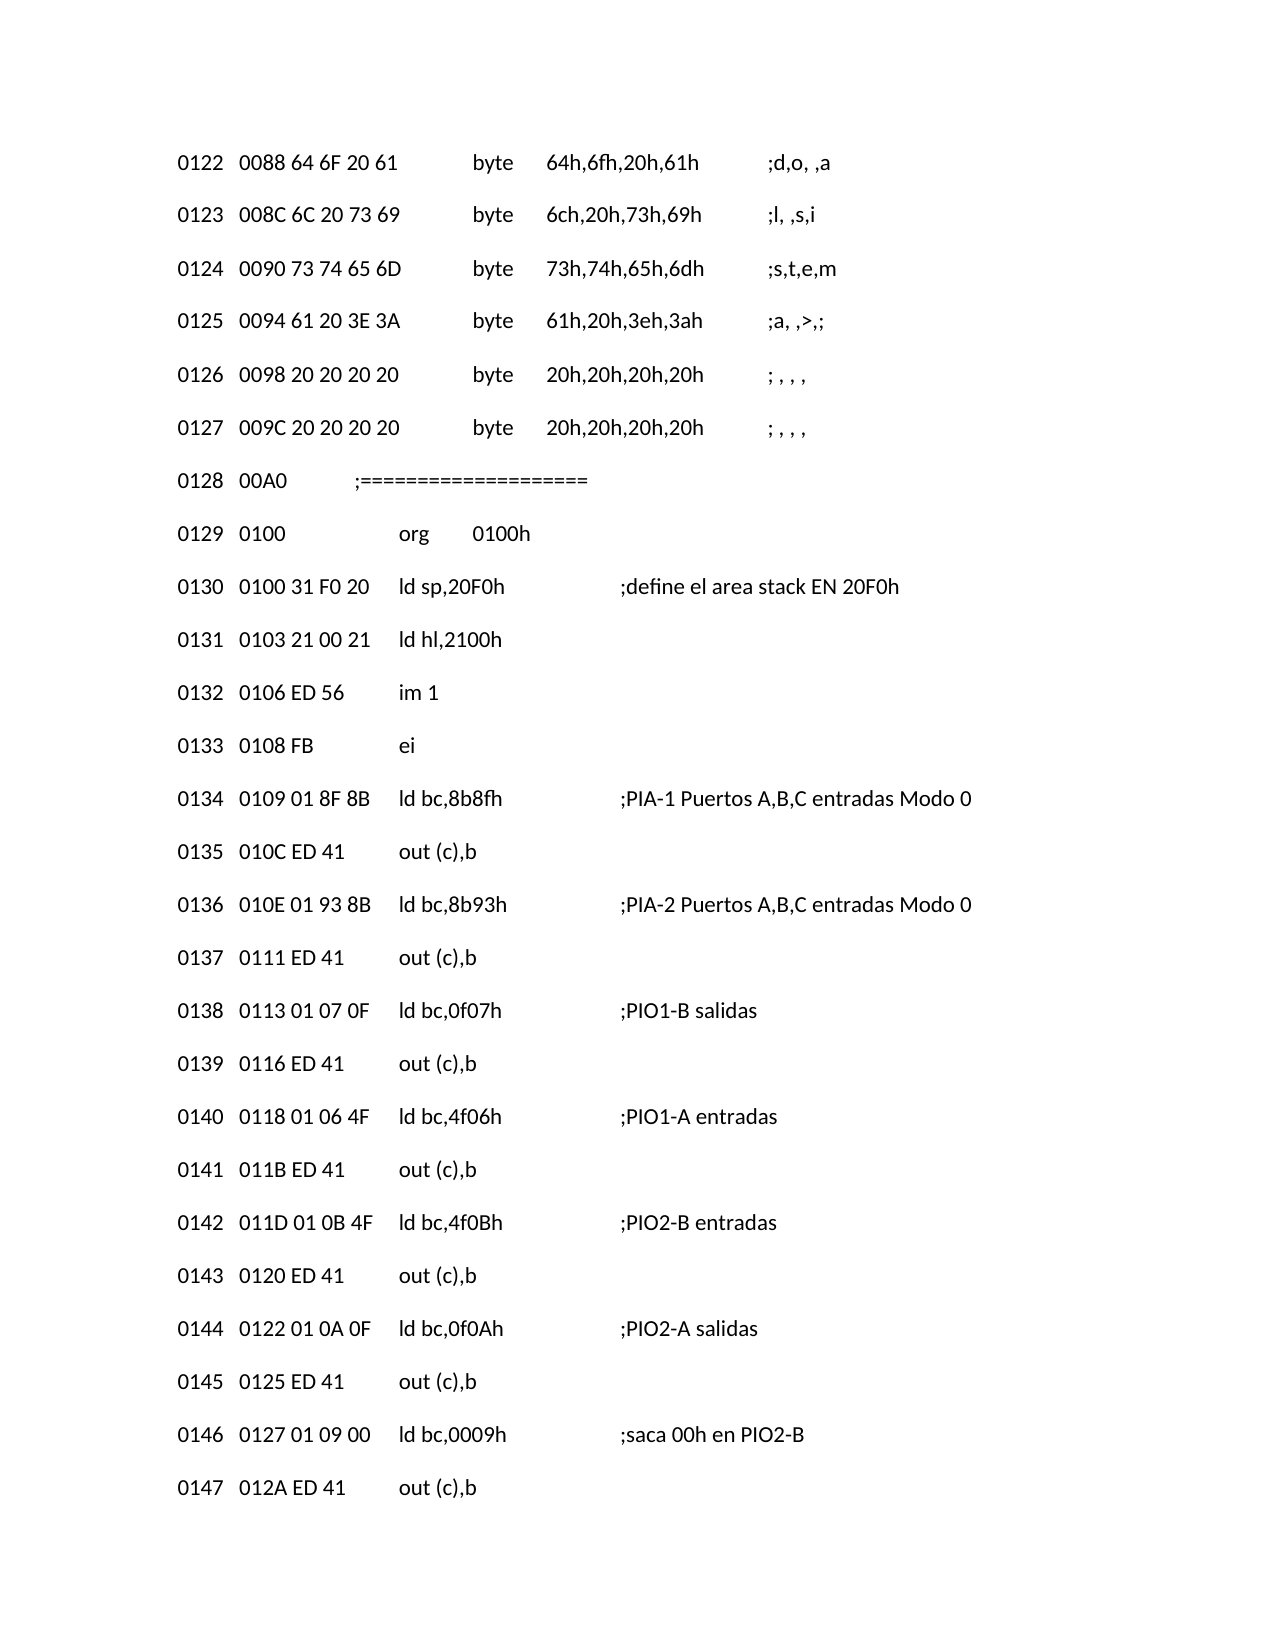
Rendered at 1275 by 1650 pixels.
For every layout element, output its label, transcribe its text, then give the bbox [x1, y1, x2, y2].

text 0143 0120 ED 41 out (c),b [177, 1261, 1098, 1289]
text 0136 010E 01 93 8B ld bc,8b93h ;PIA-2 Puertos A,B,C entradas Modo 0 [177, 890, 1098, 918]
text 0133 0108 FB ei [177, 731, 1098, 759]
text 0131 0103 21 00 21 ld hl,2100h [177, 625, 1098, 653]
text 0135 010C ED 41 out (c),b [177, 837, 1098, 865]
text 0134 0109 01 8F 8B ld bc,8b8fh ;PIA-1 Puertos A,B,C entradas Modo 0 [177, 784, 1098, 812]
text 0137 0111 ED 41 out (c),b [177, 943, 1098, 971]
text 0125 0094 61 20 3E 3A byte 61h,20h,3eh,3ah ;a, ,>,; [177, 307, 1098, 335]
text 0142 011D 01 0B 4F ld bc,4f0Bh ;PIO2-B entradas [177, 1208, 1098, 1236]
text 0130 0100 31 F0 20 ld sp,20F0h ;define el area stack EN 20F0h [177, 572, 1098, 600]
text 0145 0125 ED 41 out (c),b [177, 1367, 1098, 1395]
text 0141 011B ED 41 out (c),b [177, 1155, 1098, 1183]
text 0144 0122 01 0A 0F ld bc,0f0Ah ;PIO2-A salidas [177, 1314, 1098, 1342]
text 0140 0118 01 06 4F ld bc,4f06h ;PIO1-A entradas [177, 1102, 1098, 1130]
text 0128 00A0 ;==================== [177, 466, 1098, 494]
text 0139 0116 ED 41 out (c),b [177, 1049, 1098, 1077]
text 0124 0090 73 74 65 6D byte 73h,74h,65h,6dh ;s,t,e,m [177, 254, 1098, 282]
text 0126 0098 20 20 20 20 byte 20h,20h,20h,20h ; , , , [177, 360, 1098, 388]
text 0127 009C 20 20 20 20 byte 20h,20h,20h,20h ; , , , [177, 413, 1098, 441]
text 0122 0088 64 6F 20 61 byte 64h,6fh,20h,61h ;d,o, ,a [177, 148, 1098, 176]
text 0132 0106 ED 56 im 1 [177, 678, 1098, 706]
text 0123 008C 6C 20 73 69 byte 6ch,20h,73h,69h ;l, ,s,i [177, 201, 1098, 229]
text 0138 0113 01 07 0F ld bc,0f07h ;PIO1-B salidas [177, 996, 1098, 1024]
text 0146 0127 01 09 00 ld bc,0009h ;saca 00h en PIO2-B [177, 1420, 1098, 1448]
text 0147 012A ED 41 out (c),b [177, 1473, 1098, 1501]
text 0129 0100 org 0100h [177, 519, 1098, 547]
